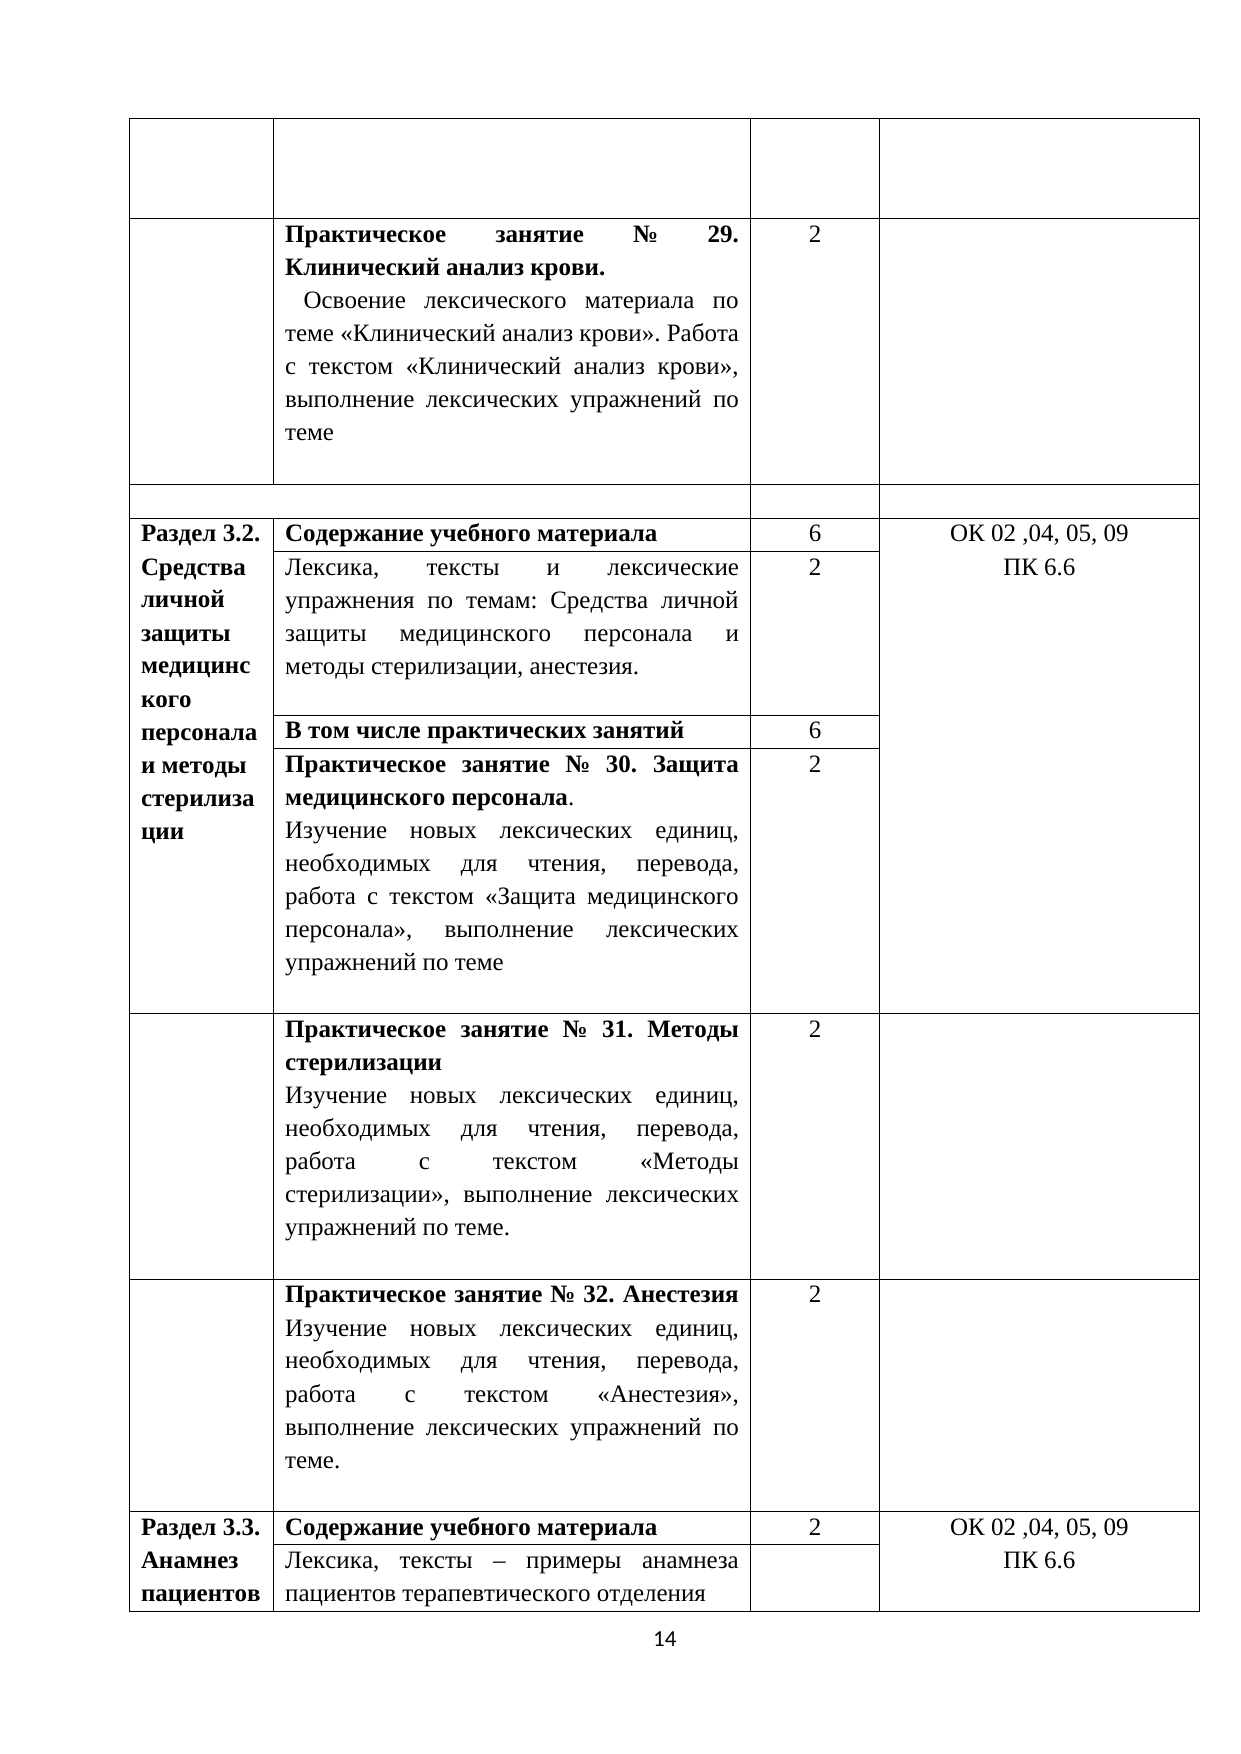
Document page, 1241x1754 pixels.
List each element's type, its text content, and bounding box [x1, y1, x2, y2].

table_cell [130, 219, 273, 483]
table_cell 2 [751, 1280, 879, 1511]
table_cell Содержание учебного материала [274, 519, 750, 551]
table_cell ОК 02 ,04, 05, 09 ПК 6.6 [880, 519, 1199, 1013]
table_cell Лексика, тексты – примеры анамнеза пациентов терапевтического отделения [274, 1545, 750, 1611]
table_cell [130, 1280, 273, 1511]
table_cell [880, 119, 1199, 218]
table_cell [130, 485, 750, 517]
table_cell Практическое занятие № 30. Защита медицинского персонала. Изучение новых лексических единиц, необходимых для чтения, перевода, работа с текстом «Защита медицинского персонала», выполнение лексических упражнений по теме [274, 749, 750, 1013]
table_cell Лексика, тексты и лексические упражнения по темам: Средства личной защиты медицинского персонала и методы стерилизации, анестезия. [274, 552, 750, 714]
table_cell 2 [751, 1512, 879, 1544]
table_cell [880, 219, 1199, 483]
table_cell [880, 485, 1199, 517]
table_cell ОК 02 ,04, 05, 09 ПК 6.6 [880, 1512, 1199, 1611]
table_cell [880, 1280, 1199, 1511]
table_cell [130, 119, 273, 218]
table_cell 6 [751, 519, 879, 551]
table_cell 2 [751, 749, 879, 1013]
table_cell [274, 119, 750, 218]
table_cell 6 [751, 716, 879, 748]
table_cell 2 [751, 119, 879, 218]
table_cell [130, 1014, 273, 1278]
table_cell В том числе практических занятий [274, 716, 750, 748]
table_cell 2 [751, 552, 879, 714]
table_cell Практическое занятие № 32. Анестезия Изучение новых лексических единиц, необходимых для чтения, перевода, работа с текстом «Анестезия», выполнение лексических упражнений по теме. [274, 1280, 750, 1511]
table_cell 2 [751, 1014, 879, 1278]
table_cell Содержание учебного материала [274, 1512, 750, 1544]
table_cell Практическое занятие № 29. Клинический анализ крови. Освоение лексического материала по теме «Клинический анализ крови». Работа с текстом «Клинический анализ крови», выполнение лексических упражнений по теме [274, 219, 750, 483]
table_cell Практическое занятие № 31. Методы стерилизации Изучение новых лексических единиц, необходимых для чтения, перевода, работа с текстом «Методы стерилизации», выполнение лексических упражнений по теме. [274, 1014, 750, 1278]
table_cell 2 [751, 219, 879, 483]
table_cell [751, 1545, 879, 1611]
table_cell Раздел 3.2. Средства личной защиты медицинского персонала и методы стерилизации [130, 519, 273, 1013]
table_cell Раздел 3.3. Анамнез пациентов терапевтического отделения [130, 1512, 273, 1611]
table_cell [880, 1014, 1199, 1278]
table_cell [751, 485, 879, 517]
